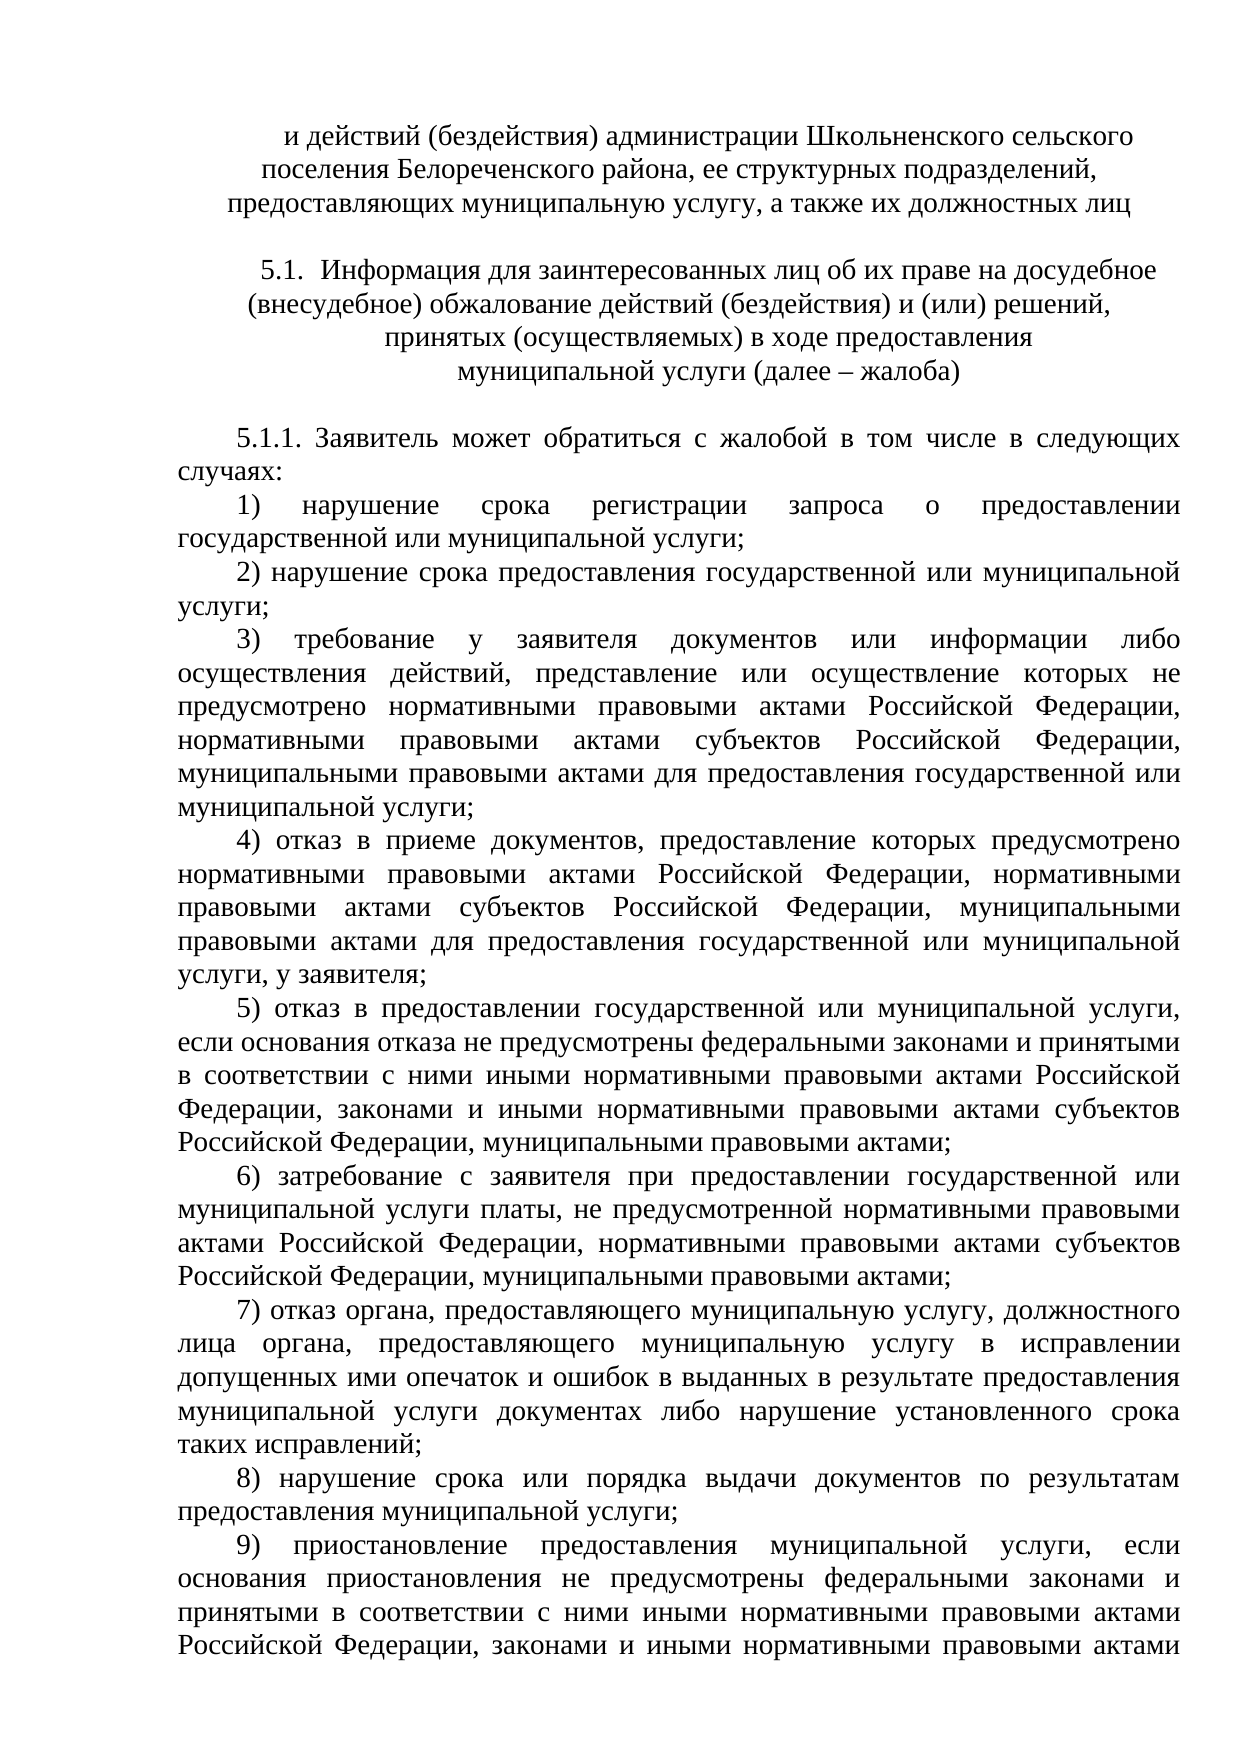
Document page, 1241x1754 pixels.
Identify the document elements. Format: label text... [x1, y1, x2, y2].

text 5) отказ в предоставлении государственной или муниципальной услуги, если основания отказа не предусмотрены федеральными законами и принятыми в соответствии с ними иными нормативными правовыми актами Российской Федерации, законами и иными нормативными правовыми актами субъектов Российской Федерации, муниципальными правовыми актами; [177, 990, 1181, 1158]
text 5.1.1. Заявитель может обратиться с жалобой в том числе в следующих случаях: [177, 420, 1181, 487]
text 2) нарушение срока предоставления государственной или муниципальной услуги; [177, 554, 1181, 621]
text муниципальной услуги (далее – жалоба) [177, 353, 1181, 386]
text 8) нарушение срока или порядка выдачи документов по результатам предоставления муниципальной услуги; [177, 1460, 1181, 1527]
text 1) нарушение срока регистрации запроса о предоставлении государственной или муниципальной услуги; [177, 487, 1181, 554]
list Информация для заинтересованных лиц об их праве на досудебное (внесудебное) обжалование действий (бездействия) и (или) решений, [177, 252, 1181, 319]
text 6) затребование с заявителя при предоставлении государственной или муниципальной услуги платы, не предусмотренной нормативными правовыми актами Российской Федерации, нормативными правовыми актами субъектов Российской Федерации, муниципальными правовыми актами; [177, 1158, 1181, 1292]
text принятых (осуществляемых) в ходе предоставления [177, 319, 1181, 353]
text 7) отказ органа, предоставляющего муниципальную услугу, должностного лица органа, предоставляющего муниципальную услугу в исправлении допущенных ими опечаток и ошибок в выданных в результате предоставления муниципальной услуги документах либо нарушение установленного срока таких исправлений; [177, 1292, 1181, 1460]
text 4) отказ в приеме документов, предоставление которых предусмотрено нормативными правовыми актами Российской Федерации, нормативными правовыми актами субъектов Российской Федерации, муниципальными правовыми актами для предоставления государственной или муниципальной услуги, у заявителя; [177, 822, 1181, 990]
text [177, 1527, 1181, 1661]
text 3) требование у заявителя документов или информации либо осуществления действий, представление или осуществление которых не предусмотрено нормативными правовыми актами Российской Федерации, нормативными правовыми актами субъектов Российской Федерации, муниципальными правовыми актами для предоставления государственной или муниципальной услуги; [177, 621, 1181, 822]
text и действий (бездействия) администрации Школьненского сельского поселения Белореченского района, ее структурных подразделений, предоставляющих муниципальную услугу, а также их должностных лиц [177, 118, 1181, 219]
